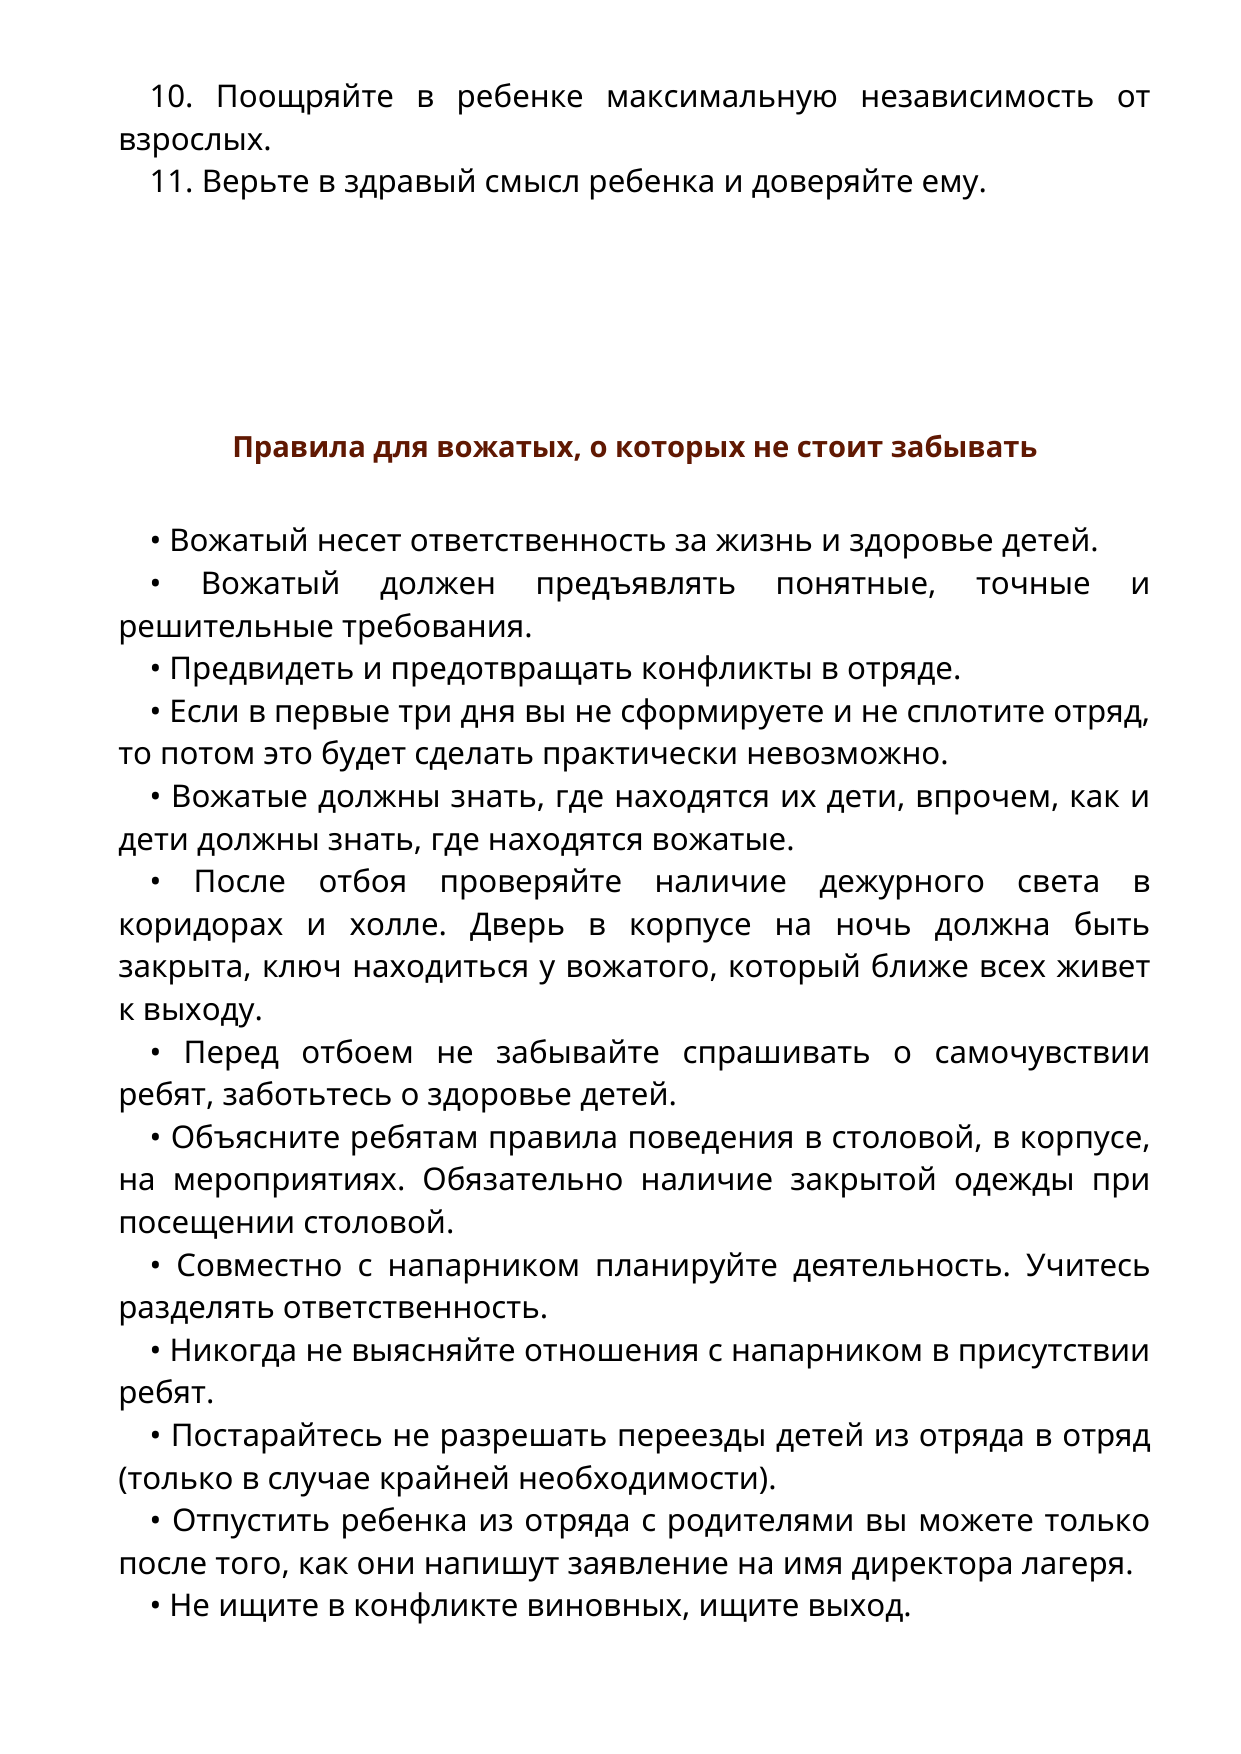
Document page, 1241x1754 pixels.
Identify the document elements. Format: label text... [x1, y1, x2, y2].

text • Вожатый должен предъявлять понятные, точные и решительные требования. [118, 561, 1152, 646]
text • Объясните ребятам правила поведения в столовой, в корпусе, на мероприятиях. Обязательно наличие закрытой одежды при посещении столовой. [118, 1115, 1152, 1243]
text • Вожатые должны знать, где находятся их дети, впрочем, как и дети должны знать, где находятся вожатые. [118, 774, 1152, 859]
text 11. Верьте в здравый смысл ребенка и доверяйте ему. [118, 159, 1152, 202]
text Правила для вожатых, о которых не стоит забывать [118, 426, 1152, 466]
text • Постарайтесь не разрешать переезды детей из отряда в отряд (только в случае крайней необходимости). [118, 1413, 1152, 1498]
text • Предвидеть и предотвращать конфликты в отряде. [118, 646, 1152, 689]
text • Отпустить ребенка из отряда с родителями вы можете только после того, как они напишут заявление на имя директора лагеря. [118, 1498, 1152, 1583]
text • Если в первые три дня вы не сформируете и не сплотите отряд, то потом это будет сделать практически невозможно. [118, 689, 1152, 774]
text • Не ищите в конфликте виновных, ищите выход. [118, 1583, 1152, 1626]
text • Перед отбоем не забывайте спрашивать о самочувствии ребят, заботьтесь о здоровье детей. [118, 1029, 1152, 1115]
text 10. Поощряйте в ребенке максимальную независимость от взрослых. [118, 74, 1152, 159]
text • Никогда не выясняйте отношения с напарником в присутствии ребят. [118, 1328, 1152, 1413]
text • После отбоя проверяйте наличие дежурного света в коридорах и холле. Дверь в корпусе на ночь должна быть закрыта, ключ находиться у вожатого, который ближе всех живет к выходу. [118, 859, 1152, 1029]
text • Совместно с напарником планируйте деятельность. Учитесь разделять ответственность. [118, 1243, 1152, 1328]
text • Вожатый несет ответственность за жизнь и здоровье детей. [118, 518, 1152, 561]
